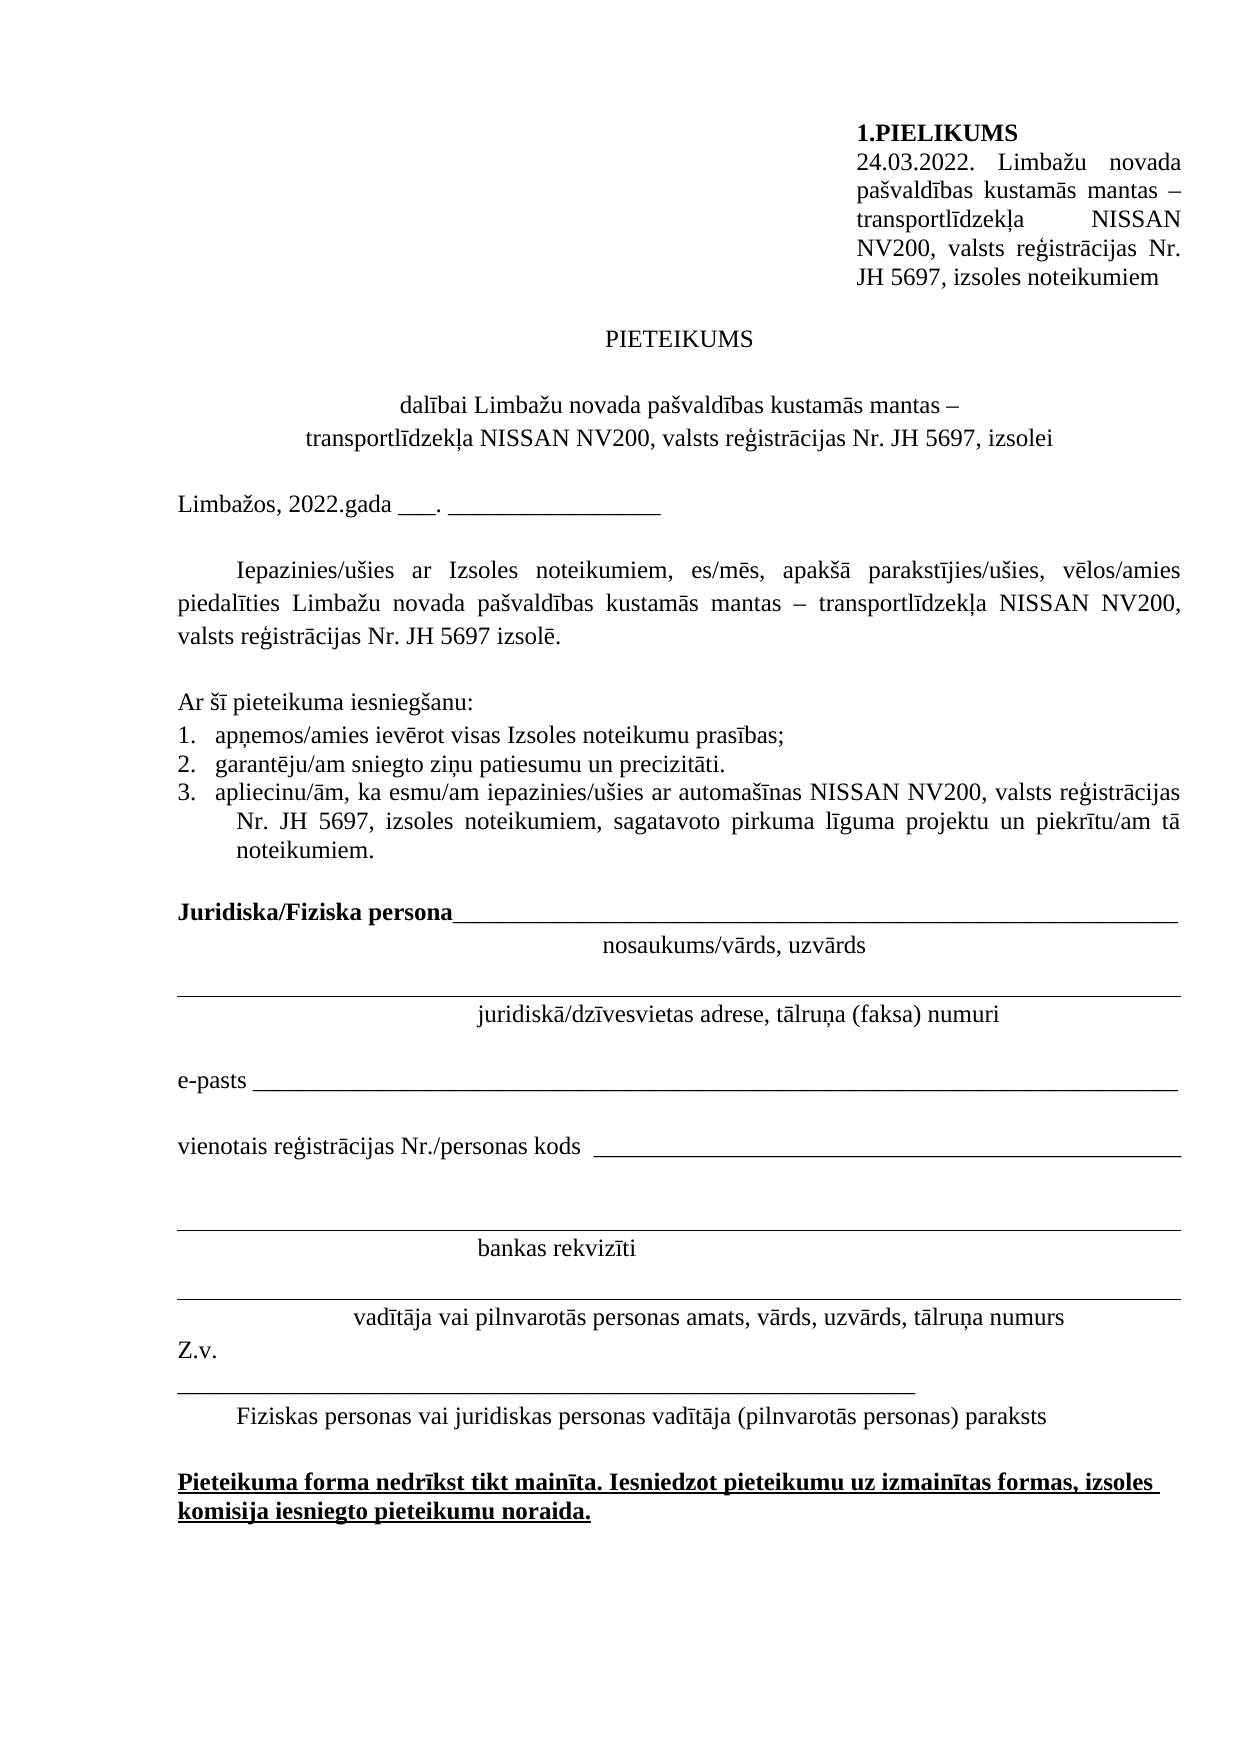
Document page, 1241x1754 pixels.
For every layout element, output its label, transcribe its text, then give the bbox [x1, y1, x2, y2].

text Fiziskas personas vai juridiskas personas vadītāja (pilnvarotās personas) paraksts [177, 1401, 1181, 1430]
list apliecinu/ām, ka esmu/am iepazinies/ušies ar automašīnas NISSAN NV200, valsts reģistrācijas Nr. JH 5697, izsoles noteikumiem, sagatavoto pirkuma līguma projektu un piekrītu/am tā noteikumiem. [177, 777, 1181, 864]
list garantēju/am sniegto ziņu patiesumu un precizitāti. [177, 749, 1181, 777]
list apņemos/amies ievērot visas Izsoles noteikumu prasības; [177, 720, 1181, 749]
text bankas rekvizīti [177, 1231, 1181, 1262]
text vienotais reģistrācijas Nr./personas kods _______________________________________________ [177, 1131, 1181, 1160]
text transportlīdzekļa NISSAN NV200, valsts reģistrācijas Nr. JH 5697, izsolei [177, 423, 1181, 451]
text Pieteikuma forma nedrīkst tikt mainīta. Iesniedzot pieteikumu uz izmainītas formas, izsoles komisija iesniegto pieteikumu noraida. [177, 1467, 1196, 1525]
text ___________________________________________________________ [177, 1368, 1181, 1397]
text Juridiska/Fiziska persona__________________________________________________________ [177, 897, 1181, 925]
text dalībai Limbažu novada pašvaldības kustamās mantas – [177, 390, 1181, 418]
text Z.v. [177, 1335, 1181, 1364]
text Limbažos, 2022.gada ___. _________________ [177, 489, 1181, 517]
text e-pasts __________________________________________________________________________ [177, 1062, 1181, 1094]
text nosaukums/vārds, uzvārds [177, 930, 1181, 958]
text vadītāja vai pilnvarotās personas amats, vārds, uzvārds, tālruņa numurs [177, 1300, 1181, 1331]
text 1.pielikums [856, 118, 1181, 147]
text 24.03.2022. Limbažu novada pašvaldības kustamās mantas – transportlīdzekļa NISSAN NV200, valsts reģistrācijas Nr. JH 5697, izsoles noteikumiem [856, 147, 1181, 291]
text pieteikums [177, 324, 1181, 352]
text Iepazinies/ušies ar Izsoles noteikumiem, es/mēs, apakšā parakstījies/ušies, vēlos/amies piedalīties Limbažu novada pašvaldības kustamās mantas – transportlīdzekļa NISSAN NV200, valsts reģistrācijas Nr. JH 5697 izsolē. [177, 555, 1181, 649]
text juridiskā/dzīvesvietas adrese, tālruņa (faksa) numuri [177, 997, 1181, 1028]
text Ar šī pieteikuma iesniegšanu: [177, 687, 1181, 716]
